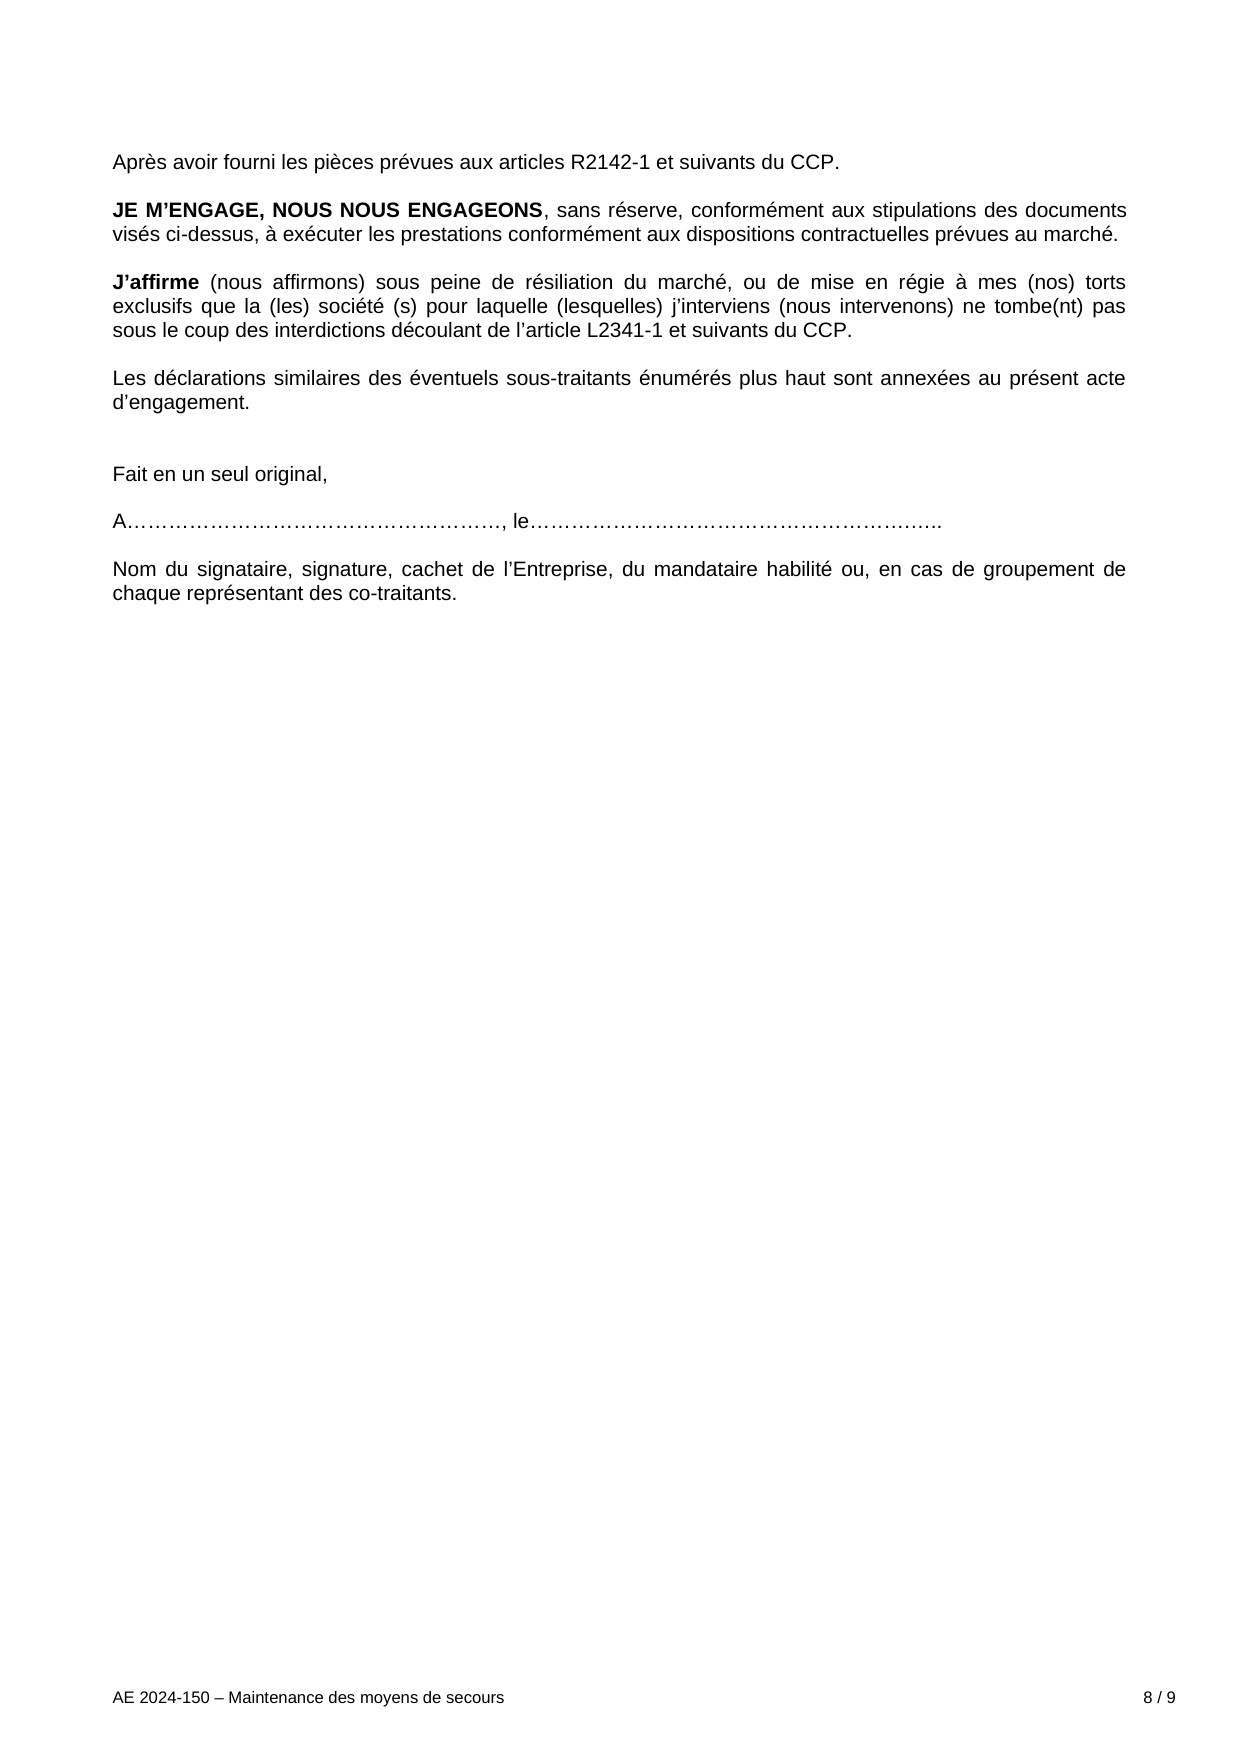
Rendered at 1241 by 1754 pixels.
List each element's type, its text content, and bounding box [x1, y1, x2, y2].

text Après avoir fourni les pièces prévues aux articles R2142-1 et suivants du CCP. [112, 150, 1128, 174]
text Fait en un seul original, [112, 461, 1128, 485]
text Les déclarations similaires des éventuels sous-traitants énumérés plus haut sont annexées au présent acte d’engagement. [112, 366, 1128, 413]
text Nom du signataire, signature, cachet de l’Entreprise, du mandataire habilité ou, en cas de groupement de chaque représentant des co-traitants. [112, 557, 1128, 605]
text A………………………………………………, le……………………………………………….….. [112, 509, 1128, 533]
text J’affirme (nous affirmons) sous peine de résiliation du marché, ou de mise en régie à mes (nos) torts exclusifs que la (les) société (s) pour laquelle (lesquelles) j’interviens (nous intervenons) ne tombe(nt) pas sous le coup des interdictions découlant de l’article L2341-1 et suivants du CCP. [112, 270, 1128, 342]
text JE M’ENGAGE, NOUS NOUS ENGAGEONS, sans réserve, conformément aux stipulations des documents visés ci-dessus, à exécuter les prestations conformément aux dispositions contractuelles prévues au marché. [112, 198, 1128, 246]
